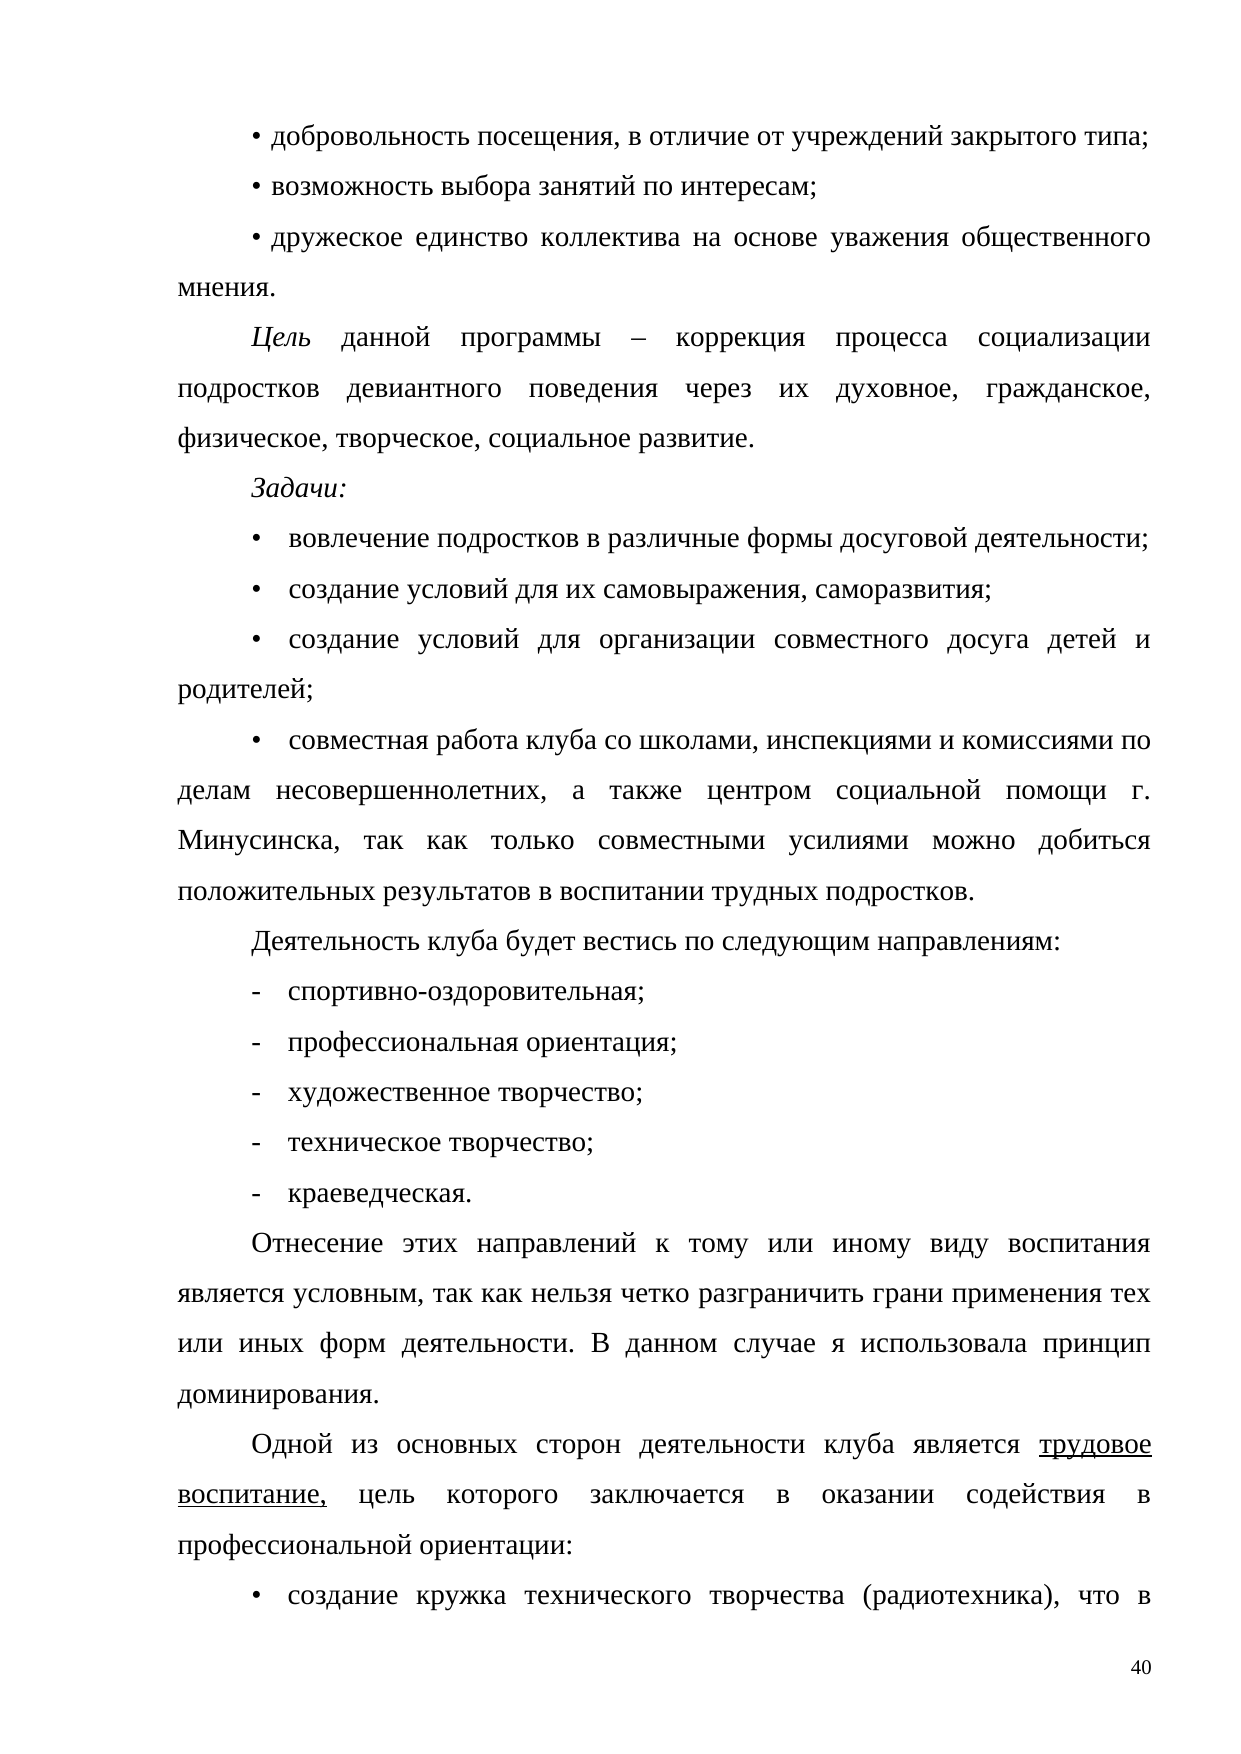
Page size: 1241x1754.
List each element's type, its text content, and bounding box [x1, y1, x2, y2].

text Задачи: [177, 470, 1152, 504]
text Цель данной программы – коррекция процесса социализации подростков девиантного поведения через их духовное, гражданское, физическое, творческое, социальное развитие. [177, 319, 1152, 453]
list совместная работа клуба со школами, инспекциями и комиссиями по делам несовершеннолетних, а также центром социальной помощи г. Минусинска, так как только совместными усилиями можно добиться положительных результатов в воспитании трудных подростков. [177, 722, 1152, 906]
list создание условий для их самовыражения, саморазвития; [177, 571, 1152, 604]
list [177, 1577, 1152, 1611]
list возможность выбора занятий по интересам; [177, 168, 1152, 202]
list краеведческая. [177, 1175, 1152, 1208]
list вовлечение подростков в различные формы досуговой деятельности; [177, 521, 1152, 554]
list профессиональная ориентация; [177, 1024, 1152, 1057]
list добровольность посещения, в отличие от учреждений закрытого типа; [177, 118, 1152, 152]
list создание условий для организации совместного досуга детей и родителей; [177, 621, 1152, 705]
text Отнесение этих направлений к тому или иному виду воспитания является условным, так как нельзя четко разграничить грани применения тех или иных форм деятельности. В данном случае я использовала принцип доминирования. [177, 1225, 1152, 1409]
text Деятельность клуба будет вестись по следующим направлениям: [177, 923, 1152, 957]
list художественное творчество; [177, 1074, 1152, 1108]
text Одной из основных сторон деятельности клуба является трудовое воспитание, цель которого заключается в оказании содействия в профессиональной ориентации: [177, 1426, 1152, 1560]
list дружеское единство коллектива на основе уважения общественного мнения. [177, 219, 1152, 303]
list спортивно-оздоровительная; [177, 973, 1152, 1007]
list техническое творчество; [177, 1124, 1152, 1158]
